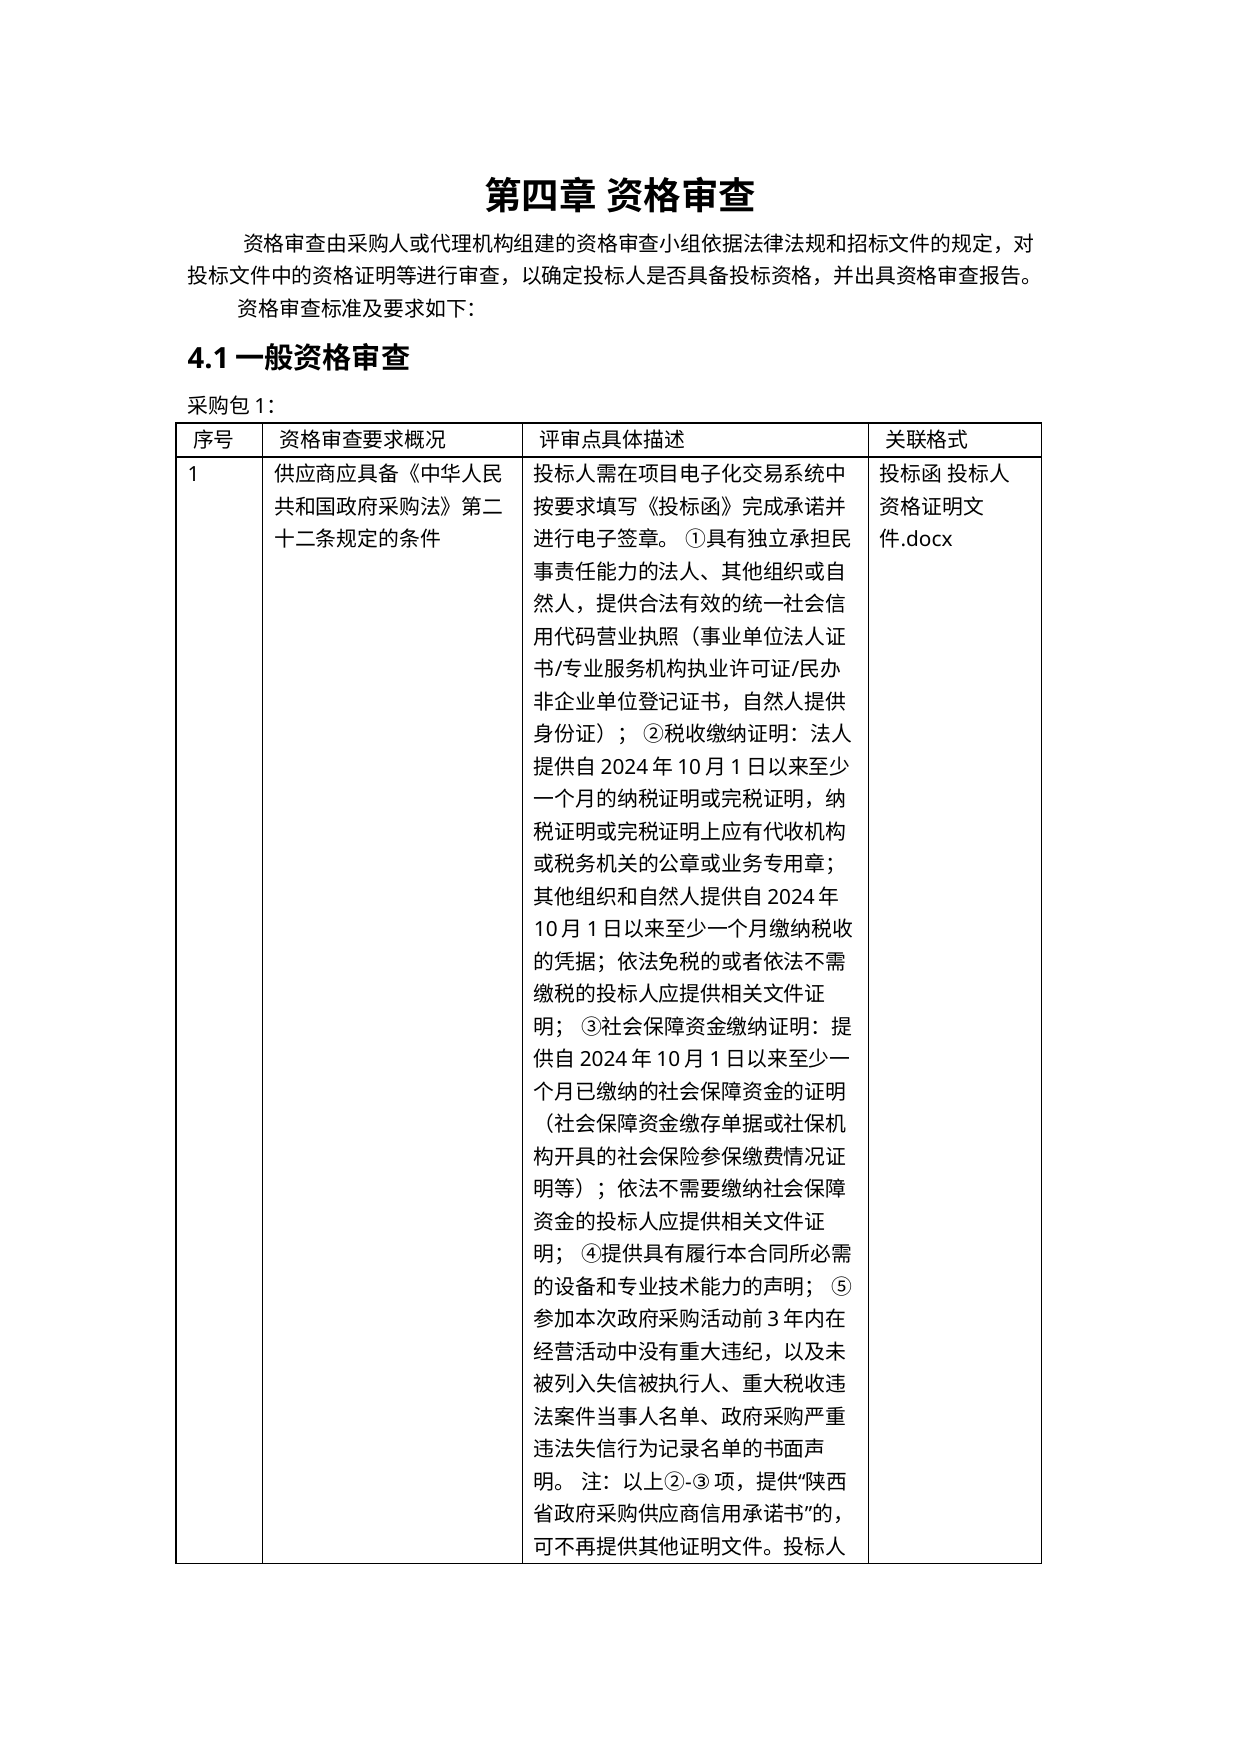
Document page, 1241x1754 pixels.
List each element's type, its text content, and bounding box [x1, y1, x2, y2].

text 采购包1： [187, 389, 1053, 422]
table_header 序号 [177, 424, 262, 456]
table_header 评审点具体描述 [523, 424, 868, 456]
text 第四章 资格审查 [187, 162, 1053, 227]
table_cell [523, 458, 868, 1563]
text 资格审查由采购人或代理机构组建的资格审查小组依据法律法规和招标文件的规定，对投标文件中的资格证明等进行审查，以确定投标人是否具备投标资格，并出具资格审查报告。 [187, 227, 1053, 292]
text 资格审查标准及要求如下： [187, 292, 1053, 324]
table_header 资格审查要求概况 [263, 424, 522, 456]
table_header 关联格式 [869, 424, 1041, 456]
text 4.1一般资格审查 [187, 324, 1053, 389]
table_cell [263, 458, 522, 1563]
table_cell 投标函 投标人资格证明文件.docx [869, 458, 1041, 1563]
table_cell 1 [177, 458, 262, 1563]
